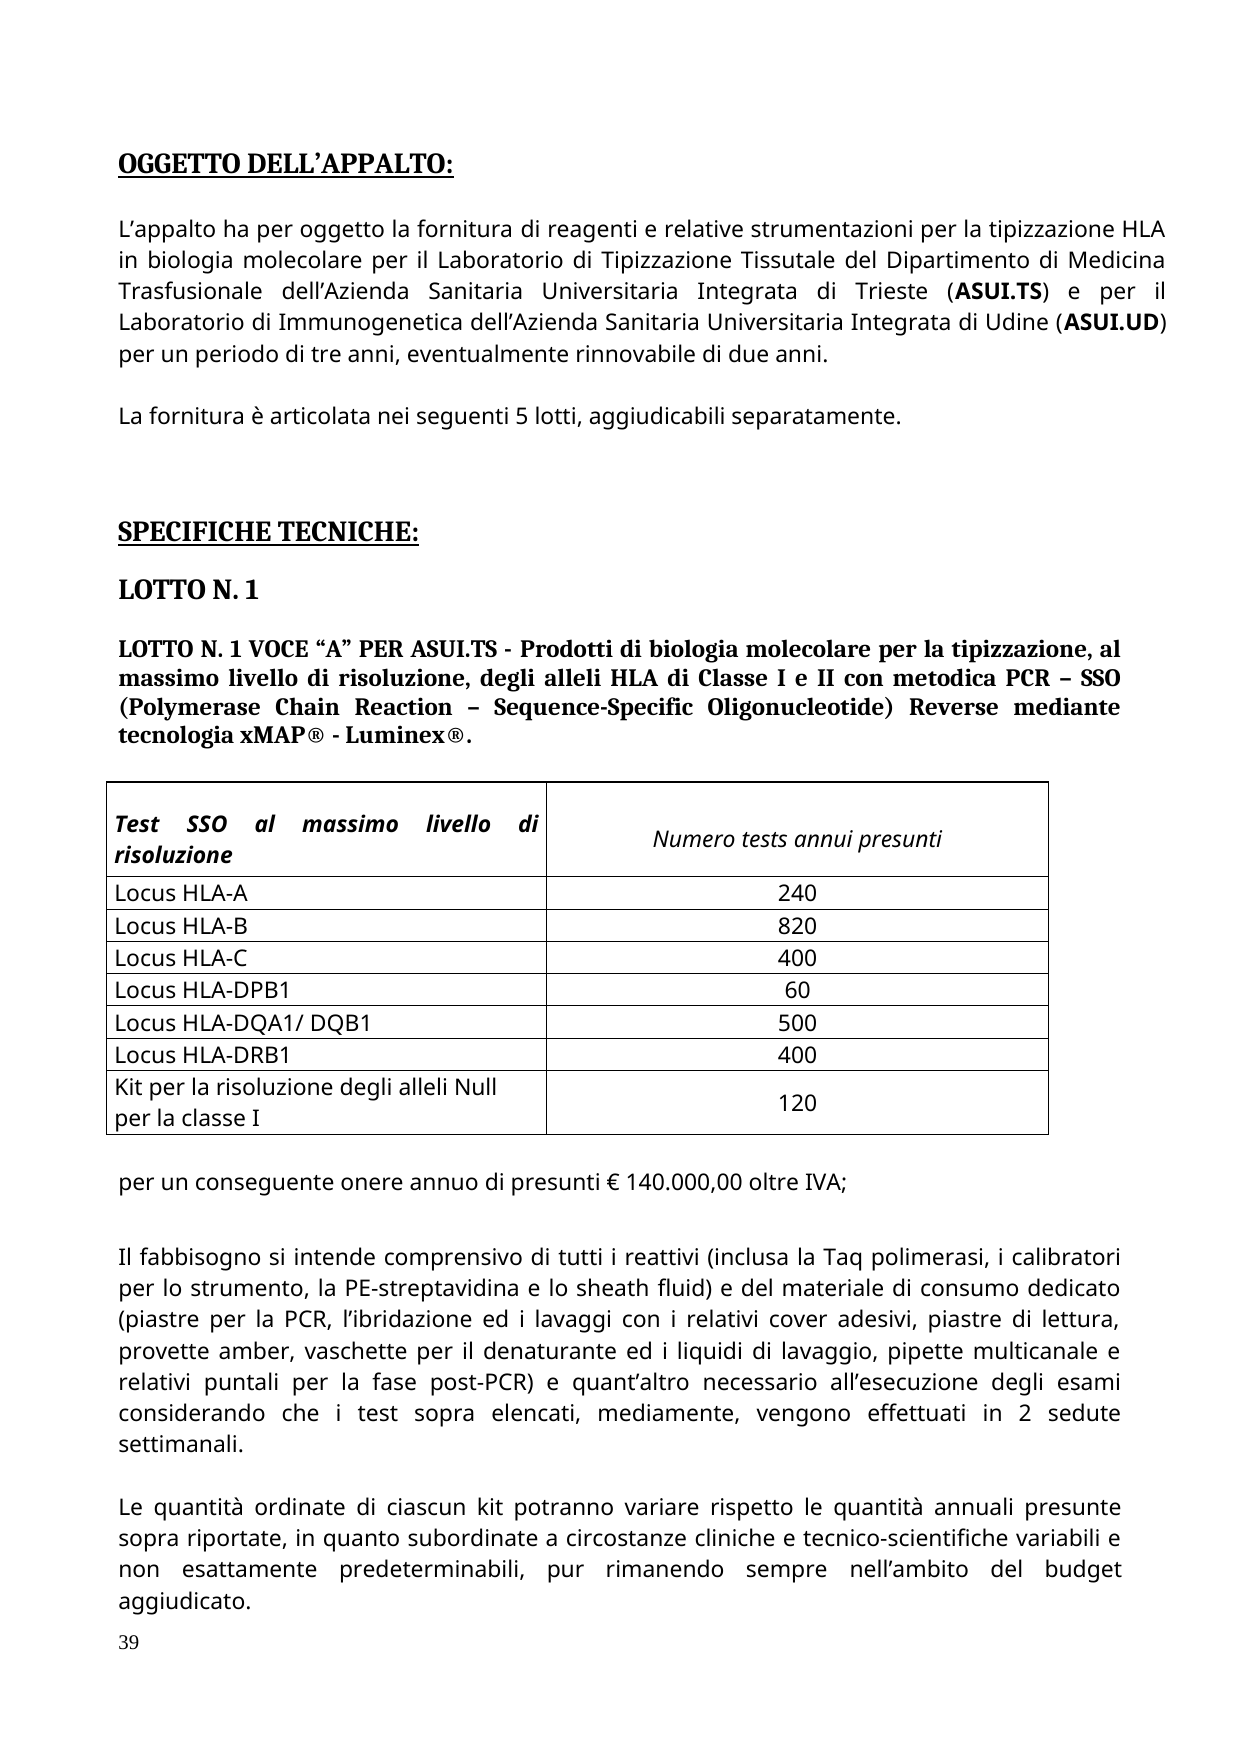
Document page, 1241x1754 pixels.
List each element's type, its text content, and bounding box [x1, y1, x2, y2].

text Il fabbisogno si intende comprensivo di tutti i reattivi (inclusa la Taq polimerasi, i calibratori per lo strumento, la PE-streptavidina e lo sheath fluid) e del materiale di consumo dedicato (piastre per la PCR, l’ibridazione ed i lavaggi con i relativi cover adesivi, piastre di lettura, provette amber, vaschette per il denaturante ed i liquidi di lavaggio, pipette multicanale e relativi puntali per la fase post-PCR) e quant’altro necessario all’esecuzione degli esami considerando che i test sopra elencati, mediamente, vengono effettuati in 2 sedute settimanali. [118, 1241, 1122, 1459]
table_cell Locus HLA-C [107, 942, 546, 973]
table_cell 240 [547, 877, 1048, 908]
table_cell 60 [547, 974, 1048, 1005]
text OGGETTO DELL’APPALTO: [118, 148, 1122, 181]
subtitle LOTTO N. 1 [118, 573, 1122, 606]
table_header Test SSO al massimo livello di risoluzione [107, 783, 546, 876]
table_header Numero tests annui presunti [547, 783, 1048, 876]
text La fornitura è articolata nei seguenti 5 lotti, aggiudicabili separatamente. [118, 400, 1196, 431]
text per un conseguente onere annuo di presunti € 140.000,00 oltre IVA; [118, 1166, 1196, 1197]
table_cell Locus HLA-DQA1/ DQB1 [107, 1006, 546, 1038]
text Le quantità ordinate di ciascun kit potranno variare rispetto le quantità annuali presunte sopra riportate, in quanto subordinate a circostanze cliniche e tecnico-scientifiche variabili e non esattamente predeterminabili, pur rimanendo sempre nell’ambito del budget aggiudicato. [118, 1491, 1122, 1616]
table_cell Locus HLA-B [107, 910, 546, 941]
table_cell 500 [547, 1006, 1048, 1038]
table_cell 400 [547, 1039, 1048, 1070]
table_cell 120 [547, 1071, 1048, 1133]
table_cell Kit per la risoluzione degli alleli Null per la classe I [107, 1071, 546, 1133]
table_cell Locus HLA-A [107, 877, 546, 908]
text L’appalto ha per oggetto la fornitura di reagenti e relative strumentazioni per la tipizzazione HLA in biologia molecolare per il Laboratorio di Tipizzazione Tissutale del Dipartimento di Medicina Trasfusionale dell’Azienda Sanitaria Universitaria Integrata di Trieste (ASUI.TS) e per il Laboratorio di Immunogenetica dell’Azienda Sanitaria Universitaria Integrata di Udine (ASUI.UD) per un periodo di tre anni, eventualmente rinnovabile di due anni. [118, 212, 1166, 369]
table_cell Locus HLA-DRB1 [107, 1039, 546, 1070]
text SPECIFICHE TECNICHE: [118, 515, 1122, 549]
table_cell 820 [547, 910, 1048, 941]
subtitle LOTTO N. 1 VOCE “A” PER ASUI.TS - Prodotti di biologia molecolare per la tipizzazione, al massimo livello di risoluzione, degli alleli HLA di Classe I e II con metodica PCR – SSO (Polymerase Chain Reaction – Sequence-Specific Oligonucleotide) Reverse mediante tecnologia xMAP® - Luminex®. [118, 635, 1122, 750]
table_cell Locus HLA-DPB1 [107, 974, 546, 1005]
table_cell 400 [547, 942, 1048, 973]
